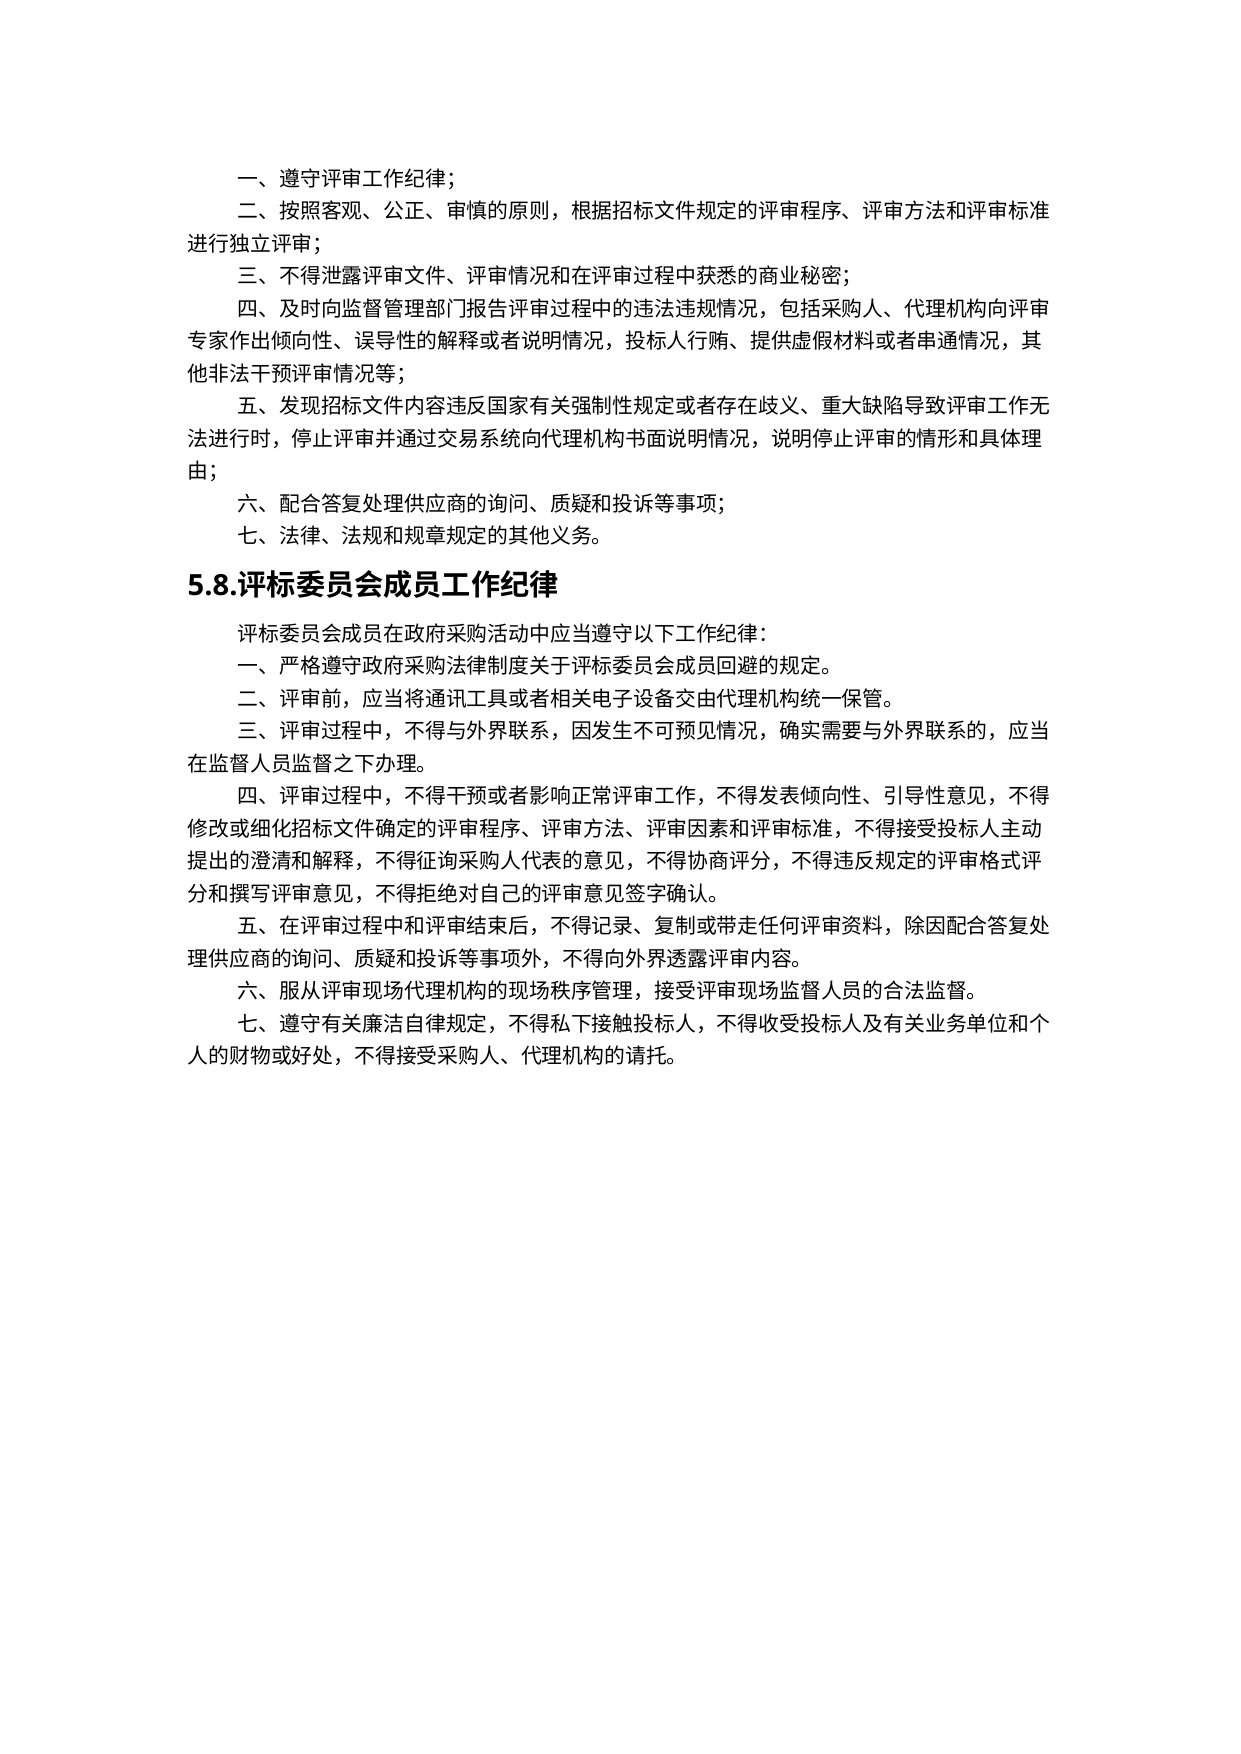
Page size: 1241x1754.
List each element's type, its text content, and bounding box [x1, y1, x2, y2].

text 六、服从评审现场代理机构的现场秩序管理，接受评审现场监督人员的合法监督。 [187, 974, 1053, 1007]
text 四、及时向监督管理部门报告评审过程中的违法违规情况，包括采购人、代理机构向评审专家作出倾向性、误导性的解释或者说明情况，投标人行贿、提供虚假材料或者串通情况，其他非法干预评审情况等； [187, 292, 1053, 389]
text 六、配合答复处理供应商的询问、质疑和投诉等事项； [187, 487, 1053, 519]
text 二、评审前，应当将通讯工具或者相关电子设备交由代理机构统一保管。 [187, 682, 1053, 714]
text 七、法律、法规和规章规定的其他义务。 [187, 519, 1053, 552]
text 三、不得泄露评审文件、评审情况和在评审过程中获悉的商业秘密； [187, 259, 1053, 292]
text 四、评审过程中，不得干预或者影响正常评审工作，不得发表倾向性、引导性意见，不得修改或细化招标文件确定的评审程序、评审方法、评审因素和评审标准，不得接受投标人主动提出的澄清和解释，不得征询采购人代表的意见，不得协商评分，不得违反规定的评审格式评分和撰写评审意见，不得拒绝对自己的评审意见签字确认。 [187, 779, 1053, 909]
text 二、按照客观、公正、审慎的原则，根据招标文件规定的评审程序、评审方法和评审标准进行独立评审； [187, 194, 1053, 259]
text 七、遵守有关廉洁自律规定，不得私下接触投标人，不得收受投标人及有关业务单位和个人的财物或好处，不得接受采购人、代理机构的请托。 [187, 1007, 1053, 1072]
text 五、发现招标文件内容违反国家有关强制性规定或者存在歧义、重大缺陷导致评审工作无法进行时，停止评审并通过交易系统向代理机构书面说明情况，说明停止评审的情形和具体理由； [187, 389, 1053, 487]
text 5.8.评标委员会成员工作纪律 [187, 552, 1053, 617]
text 一、严格遵守政府采购法律制度关于评标委员会成员回避的规定。 [187, 649, 1053, 682]
text 评标委员会成员在政府采购活动中应当遵守以下工作纪律： [187, 617, 1053, 649]
text 五、在评审过程中和评审结束后，不得记录、复制或带走任何评审资料，除因配合答复处理供应商的询问、质疑和投诉等事项外，不得向外界透露评审内容。 [187, 909, 1053, 974]
text 三、评审过程中，不得与外界联系，因发生不可预见情况，确实需要与外界联系的，应当在监督人员监督之下办理。 [187, 714, 1053, 779]
text 一、遵守评审工作纪律； [187, 162, 1053, 194]
